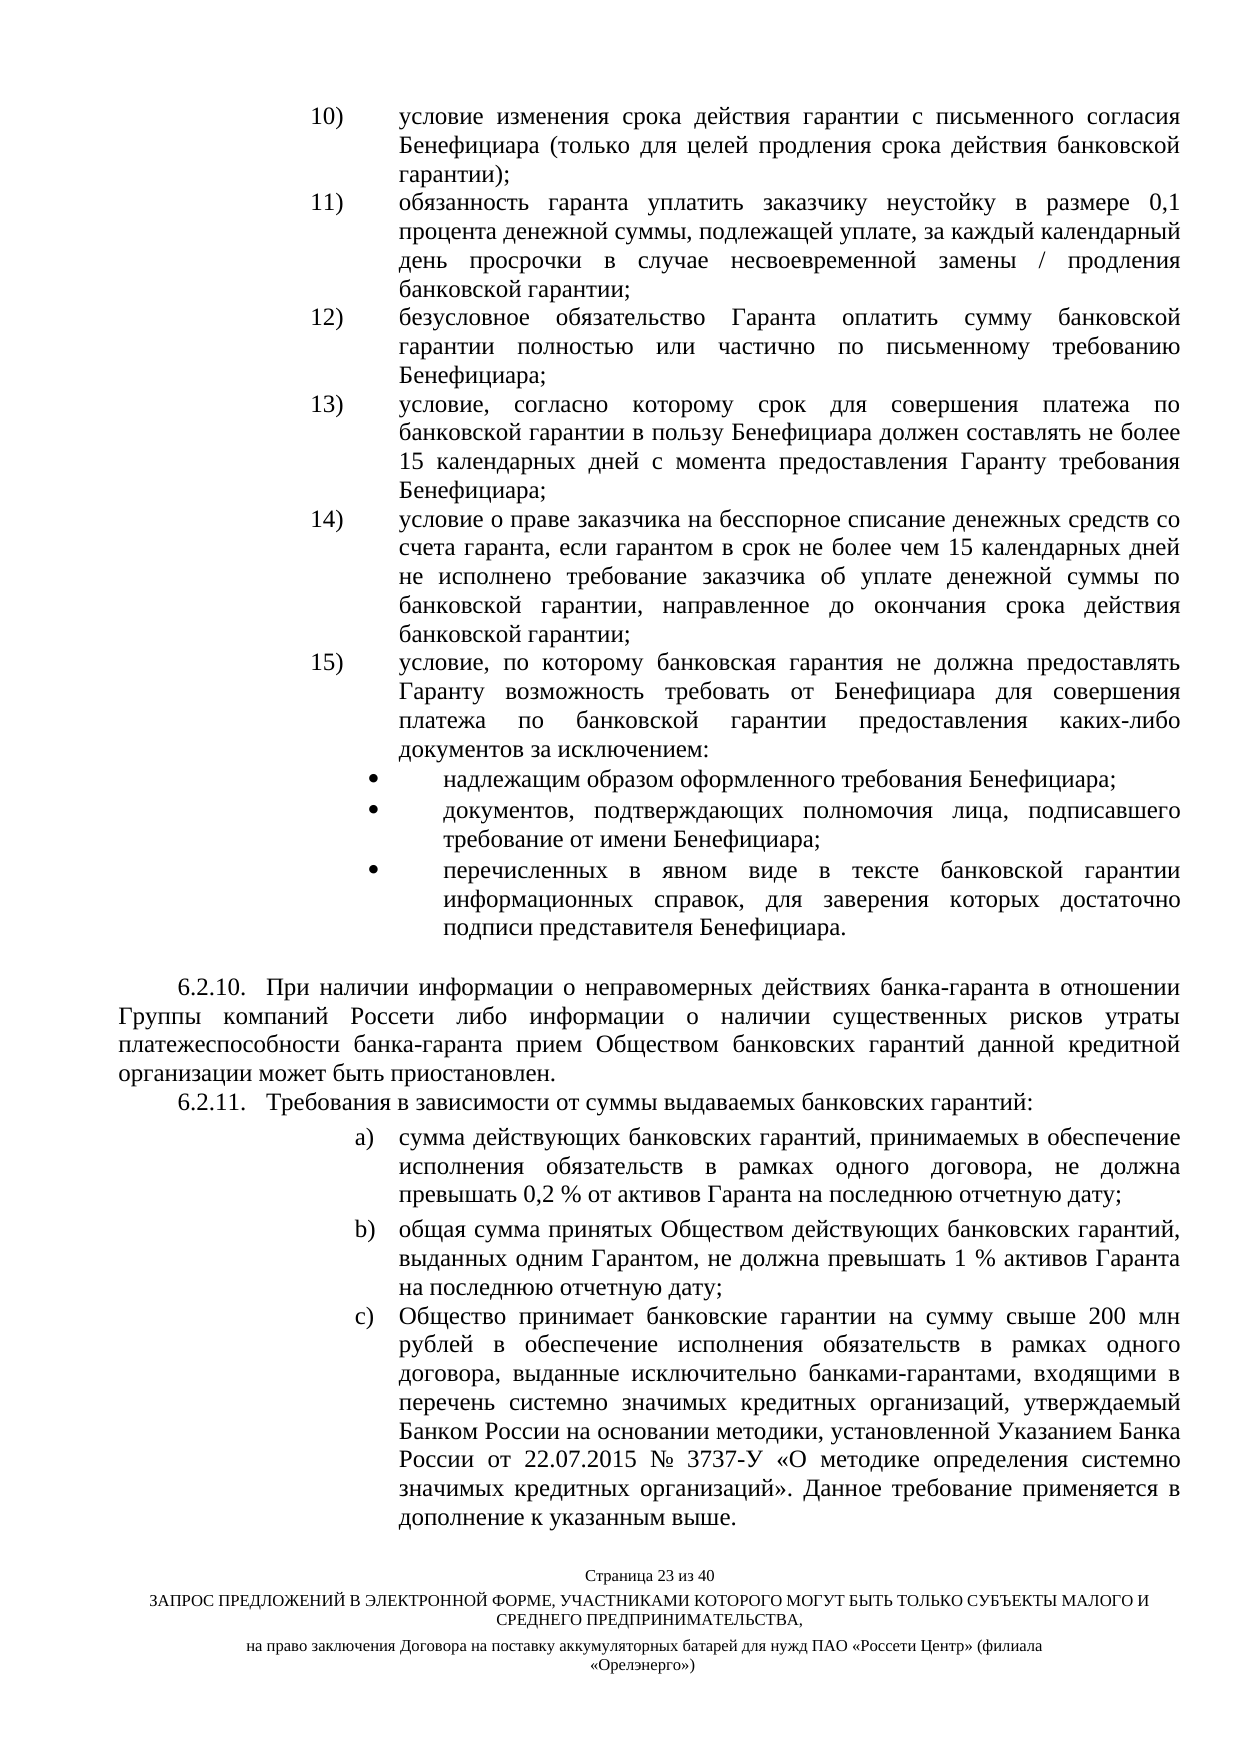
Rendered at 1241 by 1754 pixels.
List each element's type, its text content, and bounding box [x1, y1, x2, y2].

list сумма действующих банковских гарантий, принимаемых в обеспечение исполнения обязательств в рамках одного договора, не должна превышать 0,2 % от активов Гаранта на последнюю отчетную дату; [354, 1122, 1181, 1208]
list условие, согласно которому срок для совершения платежа по банковской гарантии в пользу Бенефициара должен составлять не более 15 календарных дней с момента предоставления Гаранту требования Бенефициара; [310, 389, 1181, 504]
list перечисленных в явном виде в тексте банковской гарантии информационных справок, для заверения которых достаточно подписи представителя Бенефициара. [369, 855, 1181, 941]
subtitle При наличии информации о неправомерных действиях банка-гаранта в отношении Группы компаний Россети либо информации о наличии существенных рисков утраты платежеспособности банка-гаранта прием Обществом банковских гарантий данной кредитной организации может быть приостановлен. [118, 972, 1181, 1087]
list обязанность гаранта уплатить заказчику неустойку в размере 0,1 процента денежной суммы, подлежащей уплате, за каждый календарный день просрочки в случае несвоевременной замены / продления банковской гарантии; [310, 187, 1181, 302]
list безусловное обязательство Гаранта оплатить сумму банковской гарантии полностью или частично по письменному требованию Бенефициара; [310, 302, 1181, 389]
list условие изменения срока действия гарантии с письменного согласия Бенефициара (только для целей продления срока действия банковской гарантии); [310, 101, 1181, 187]
list условие, по которому банковская гарантия не должна предоставлять Гаранту возможность требовать от Бенефициара для совершения платежа по банковской гарантии предоставления каких-либо документов за исключением: [310, 647, 1181, 762]
list документов, подтверждающих полномочия лица, подписавшего требование от имени Бенефициара; [369, 795, 1181, 853]
list условие о праве заказчика на бесспорное списание денежных средств со счета гаранта, если гарантом в срок не более чем 15 календарных дней не исполнено требование заказчика об уплате денежной суммы по банковской гарантии, направленное до окончания срока действия банковской гарантии; [310, 504, 1181, 647]
list Общество принимает банковские гарантии на сумму свыше 200 млн рублей в обеспечение исполнения обязательств в рамках одного договора, выданные исключительно банками-гарантами, входящими в перечень системно значимых кредитных организаций, утверждаемый Банком России на основании методики, установленной Указанием Банка России от 22.07.2015 № 3737-У «О методике определения системно значимых кредитных организаций». Данное требование применяется в дополнение к указанным выше. [354, 1301, 1181, 1531]
list общая сумма принятых Обществом действующих банковских гарантий, выданных одним Гарантом, не должна превышать 1 % активов Гаранта на последнюю отчетную дату; [354, 1214, 1181, 1301]
list надлежащим образом оформленного требования Бенефициара; [369, 764, 1181, 793]
subtitle Требования в зависимости от суммы выдаваемых банковских гарантий: [118, 1087, 1181, 1116]
